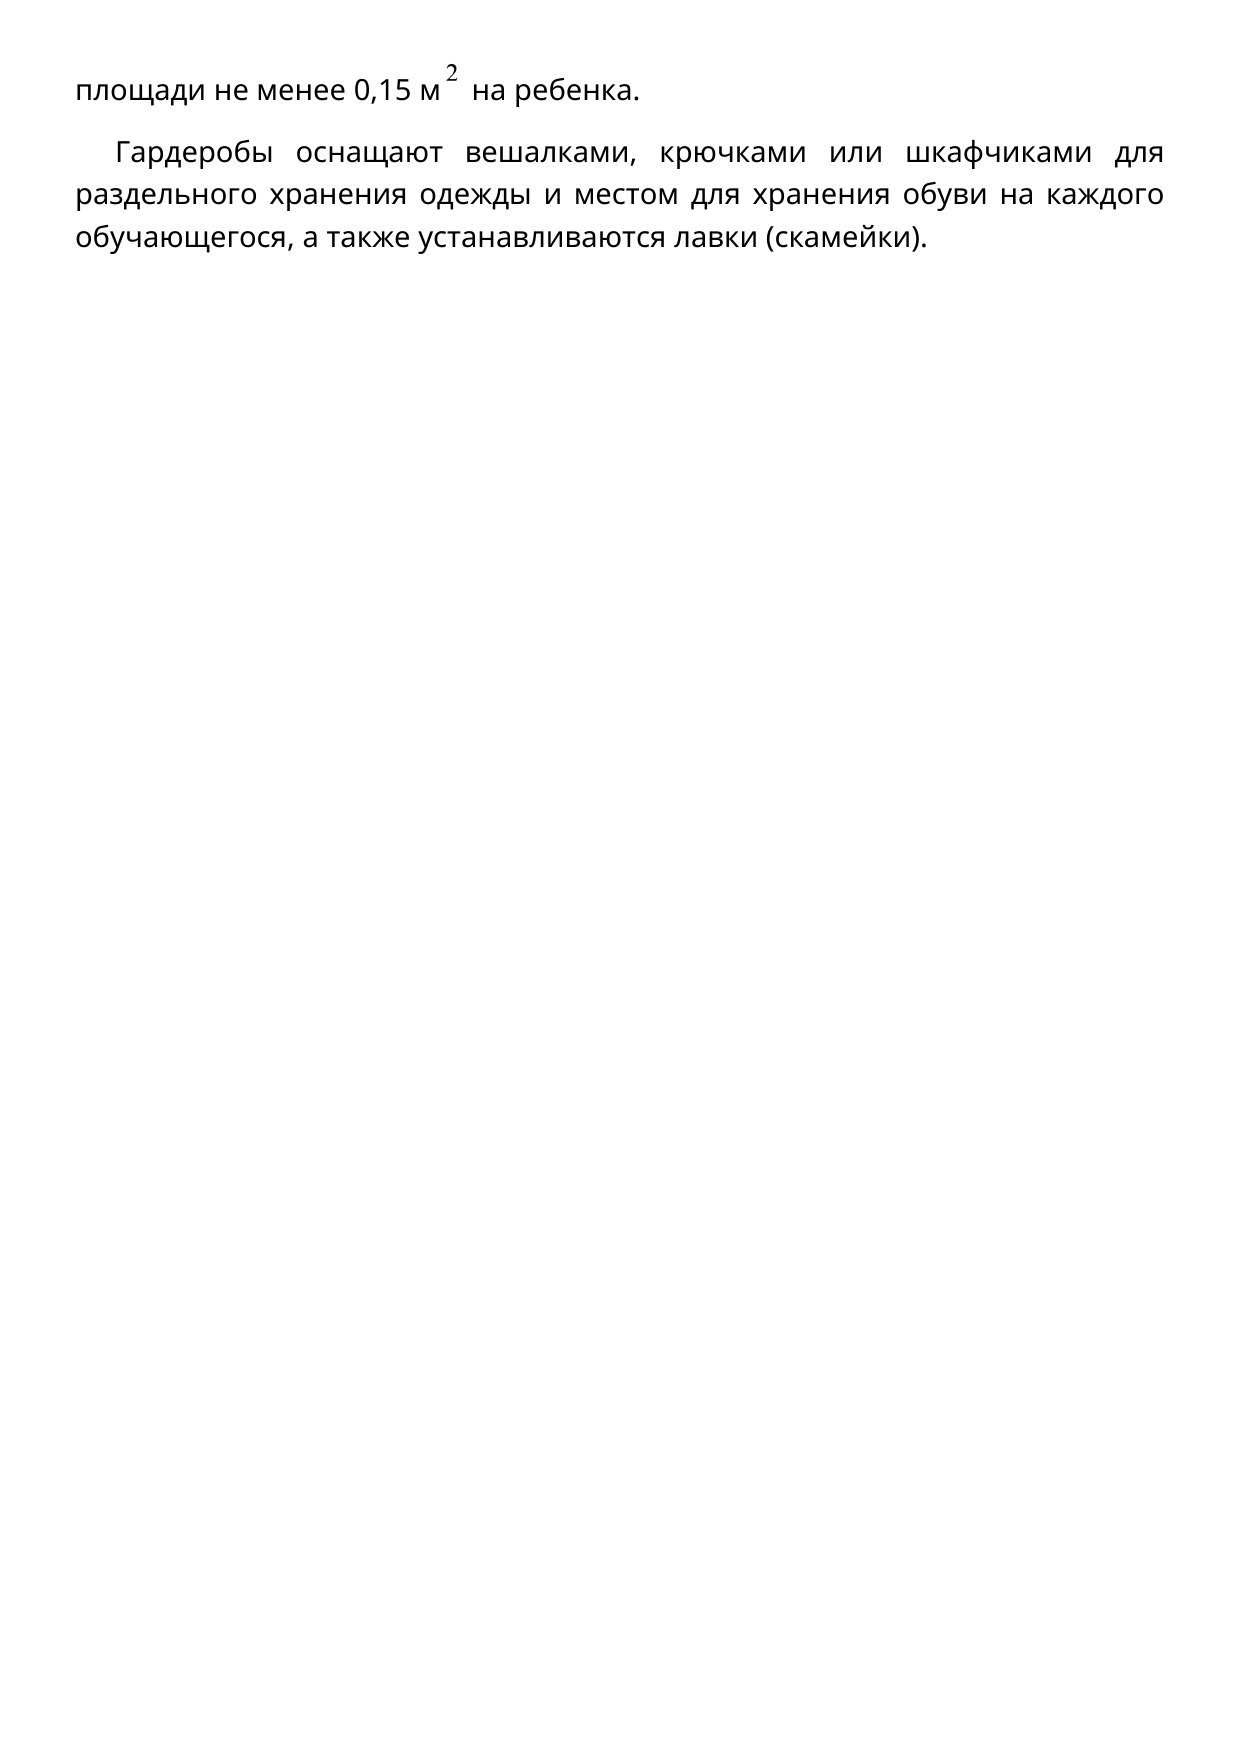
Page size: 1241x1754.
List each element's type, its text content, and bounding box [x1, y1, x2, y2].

text Гардеробы оснащают вешалками, крючками или шкафчиками для раздельного хранения одежды и местом для хранения обуви на каждого обучающегося, а также устанавливаются лавки (скамейки). [75, 131, 1164, 256]
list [75, 54, 1164, 109]
picture [440, 54, 463, 101]
